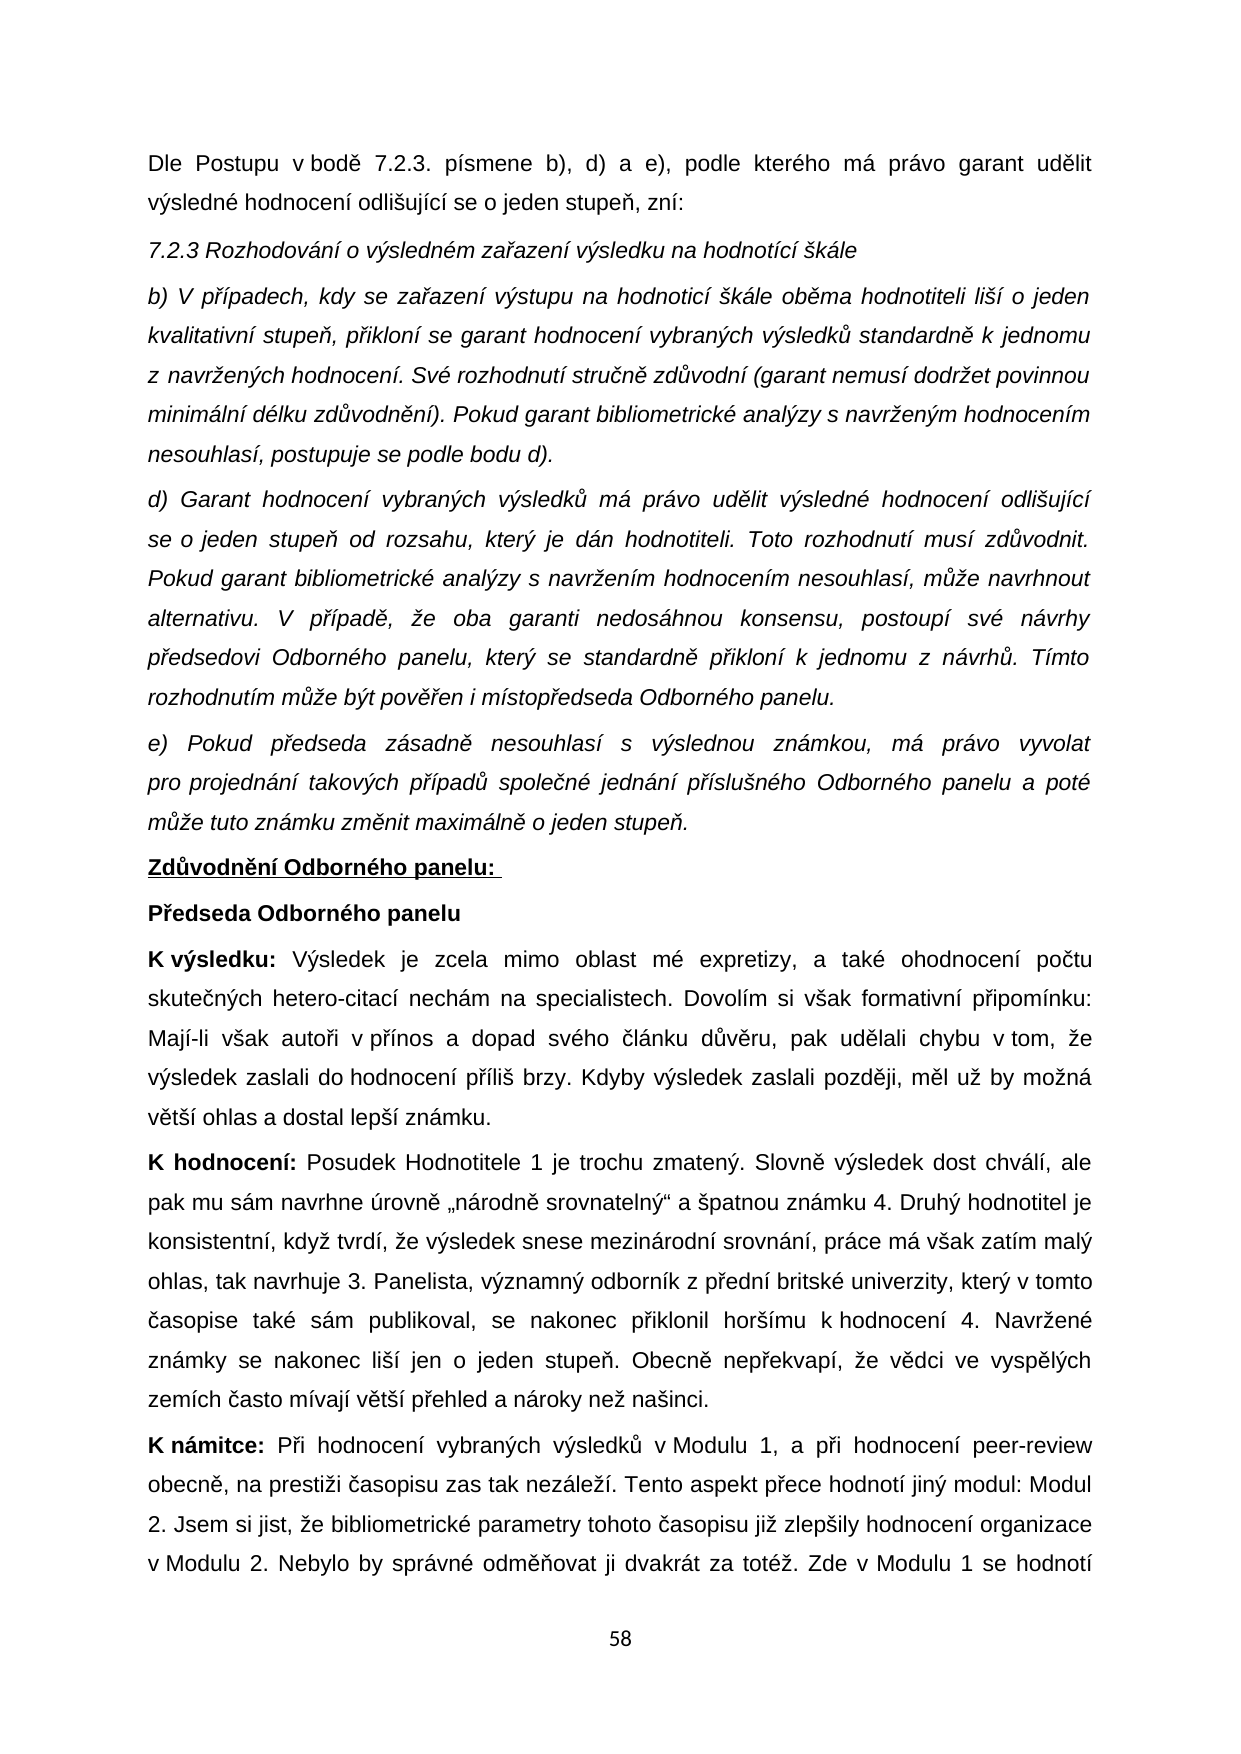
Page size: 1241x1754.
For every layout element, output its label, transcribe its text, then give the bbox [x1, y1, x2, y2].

text K výsledku: Výsledek je zcela mimo oblast mé expretizy, a také ohodnocení počtu skutečných hetero-citací nechám na specialistech. Dovolím si však formativní připomínku: Mají-li však autoři v přínos a dopad svého článku důvěru, pak udělali chybu v tom, že výsledek zaslali do hodnocení příliš brzy. Kdyby výsledek zaslali později, měl už by možná větší ohlas a dostal lepší známku. [148, 946, 1093, 1130]
text e) Pokud předseda zásadně nesouhlasí s výslednou známkou, má právo vyvolat pro projednání takových případů společné jednání příslušného Odborného panelu a poté může tuto známku změnit maximálně o jeden stupeň. [148, 729, 1093, 835]
text 7.2.3 Rozhodování o výsledném zařazení výsledku na hodnotící škále [148, 237, 1093, 263]
text d) Garant hodnocení vybraných výsledků má právo udělit výsledné hodnocení odlišující se o jeden stupeň od rozsahu, který je dán hodnotiteli. Toto rozhodnutí musí zdůvodnit. Pokud garant bibliometrické analýzy s navržením hodnocením nesouhlasí, může navrhnout alternativu. V případě, že oba garanti nedosáhnou konsensu, postoupí své návrhy předsedovi Odborného panelu, který se standardně přikloní k jednomu z návrhů. Tímto rozhodnutím může být pověřen i místopředseda Odborného panelu. [148, 486, 1093, 710]
text K hodnocení: Posudek Hodnotitele 1 je trochu zmatený. Slovně výsledek dost chválí, ale pak mu sám navrhne úrovně „národně srovnatelný“ a špatnou známku 4. Druhý hodnotitel je konsistentní, když tvrdí, že výsledek snese mezinárodní srovnání, práce má však zatím malý ohlas, tak navrhuje 3. Panelista, významný odborník z přední britské univerzity, který v tomto časopise také sám publikoval, se nakonec přiklonil horšímu k hodnocení 4. Navržené známky se nakonec liší jen o jeden stupeň. Obecně nepřekvapí, že vědci ve vyspělých zemích často mívají větší přehled a nároky než našinci. [148, 1149, 1093, 1412]
text b) V případech, kdy se zařazení výstupu na hodnoticí škále oběma hodnotiteli liší o jeden kvalitativní stupeň, přikloní se garant hodnocení vybraných výsledků standardně k jednomu z navržených hodnocení. Své rozhodnutí stručně zdůvodní (garant nemusí dodržet povinnou minimální délku zdůvodnění). Pokud garant bibliometrické analýzy s navrženým hodnocením nesouhlasí, postupuje se podle bodu d). [148, 283, 1093, 467]
text Dle Postupu v bodě 7.2.3. písmene b), d) a e), podle kterého má právo garant udělit výsledné hodnocení odlišující se o jeden stupeň, zní: [139, 148, 1101, 218]
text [148, 1432, 1093, 1577]
text Předseda Odborného panelu [148, 900, 1093, 926]
text Zdůvodnění Odborného panelu: [148, 854, 1093, 881]
